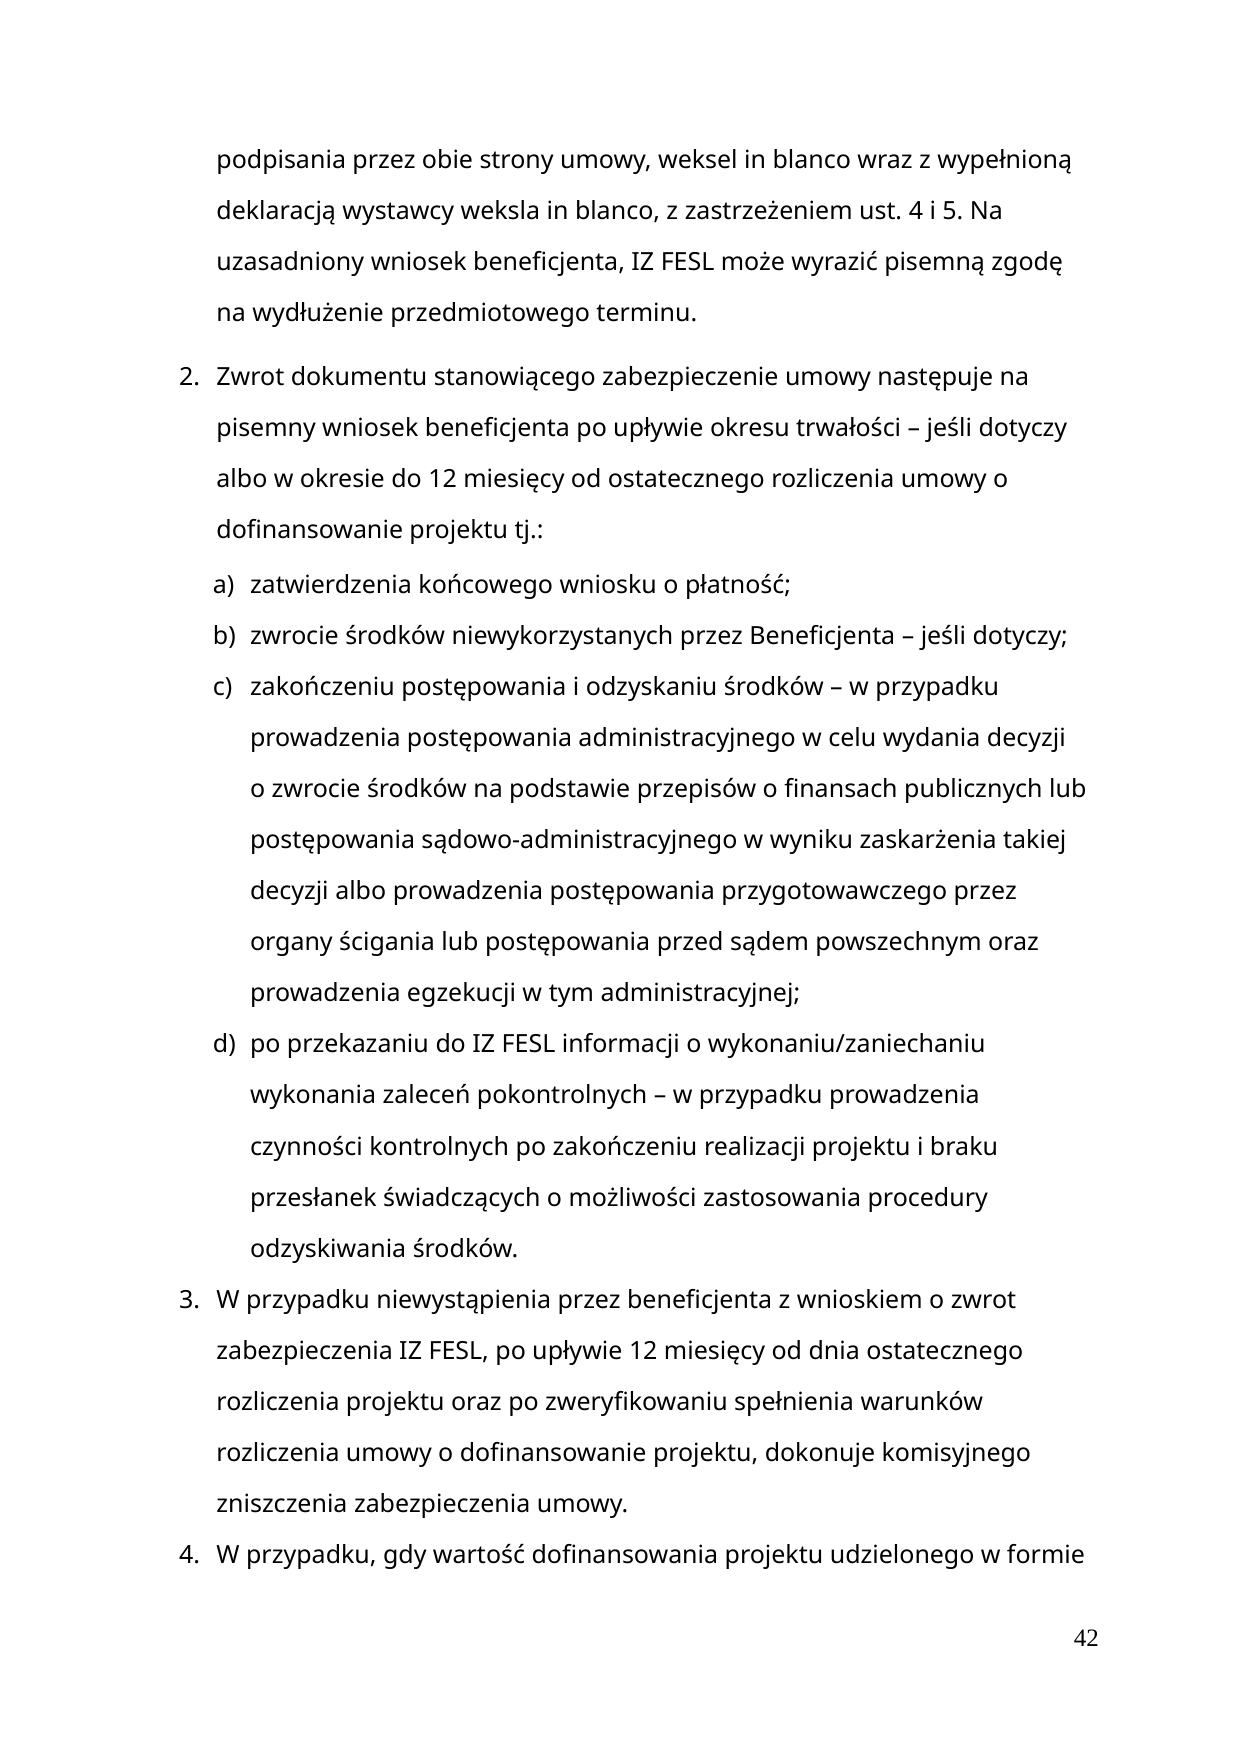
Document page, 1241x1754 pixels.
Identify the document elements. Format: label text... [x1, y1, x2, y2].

list W przypadku niewystąpienia przez beneficjenta z wnioskiem o zwrot zabezpieczenia IZ FESL, po upływie 12 miesięcy od dnia ostatecznego rozliczenia projektu oraz po zweryfikowaniu spełnienia warunków rozliczenia umowy o dofinansowanie projektu, dokonuje komisyjnego zniszczenia zabezpieczenia umowy. [179, 1281, 1098, 1519]
list Zwrot dokumentu stanowiącego zabezpieczenie umowy następuje na pisemny wniosek beneficjenta po upływie okresu trwałości – jeśli dotyczy albo w okresie do 12 miesięcy od ostatecznego rozliczenia umowy o dofinansowanie projektu tj.: [179, 358, 1098, 546]
list zatwierdzenia końcowego wniosku o płatność; [213, 567, 1098, 601]
list zakończeniu postępowania i odzyskaniu środków – w przypadku prowadzenia postępowania administracyjnego w celu wydania decyzji o zwrocie środków na podstawie przepisów o finansach publicznych lub postępowania sądowo-administracyjnego w wyniku zaskarżenia takiej decyzji albo prowadzenia postępowania przygotowawczego przez organy ścigania lub postępowania przed sądem powszechnym oraz prowadzenia egzekucji w tym administracyjnej; [213, 669, 1098, 1009]
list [179, 142, 1098, 329]
list zwrocie środków niewykorzystanych przez Beneficjenta – jeśli dotyczy; [213, 618, 1098, 652]
list po przekazaniu do IZ FESL informacji o wykonaniu/zaniechaniu wykonania zaleceń pokontrolnych – w przypadku prowadzenia czynności kontrolnych po zakończeniu realizacji projektu i braku przesłanek świadczących o możliwości zastosowania procedury odzyskiwania środków. [213, 1026, 1098, 1264]
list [179, 1537, 1098, 1571]
